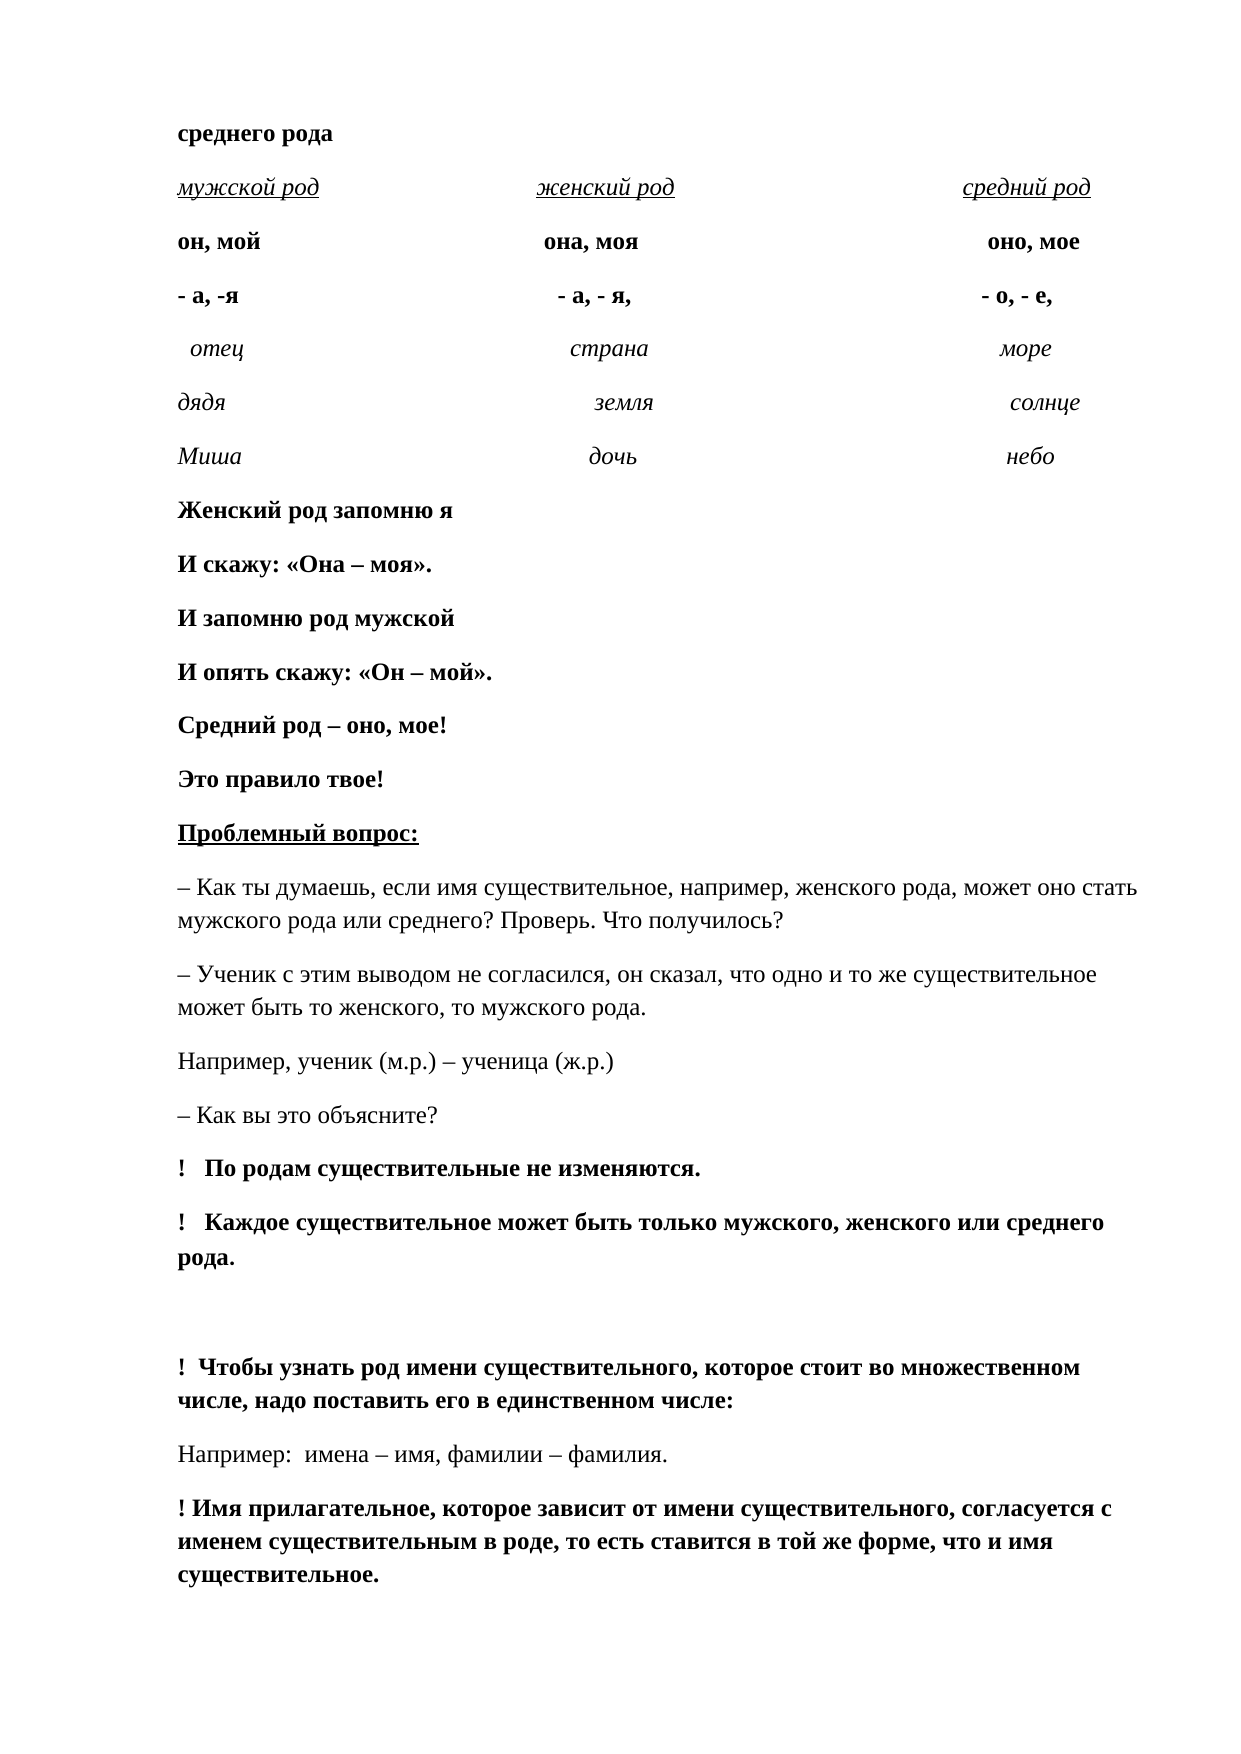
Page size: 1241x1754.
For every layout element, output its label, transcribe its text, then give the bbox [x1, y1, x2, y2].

text - а, -я - а, - я, - о, - е, [177, 280, 1152, 308]
text ! По родам существительные не изменяются. [177, 1153, 1152, 1182]
text Проблемный вопрос: [177, 818, 1152, 847]
text мужской род женский род средний род [177, 172, 1152, 201]
text ! Каждое существительное может быть только мужского, женского или среднего рода. [177, 1207, 1152, 1271]
text Например: имена – имя, фамилии – фамилия. [177, 1439, 1152, 1468]
text – Как вы это объясните? [177, 1100, 1152, 1128]
text И запомню род мужской [177, 603, 1152, 632]
text Средний род – оно, мое! [177, 711, 1152, 739]
text И опять скажу: «Он – мой». [177, 657, 1152, 685]
text – Ученик с этим выводом не согласился, он сказал, что одно и то же существительное может быть то женского, то мужского рода. [177, 959, 1152, 1021]
text ! Чтобы узнать род имени существительного, которое стоит во множественном числе, надо поставить его в единственном числе: [177, 1352, 1152, 1414]
text Например, ученик (м.р.) – ученица (ж.р.) [177, 1046, 1152, 1074]
text отец страна море [177, 333, 1152, 362]
text ! Имя прилагательное, которое зависит от имени существительного, согласуется с именем существительным в роде, то есть ставится в той же форме, что и имя существительное. [177, 1493, 1152, 1588]
text Это правило твое! [177, 764, 1152, 793]
text дядя земля солнце [177, 387, 1152, 416]
text И скажу: «Она – моя». [177, 549, 1152, 578]
text он, мой она, моя оно, мое [177, 226, 1152, 254]
text Миша дочь небо [177, 441, 1152, 470]
text среднего рода [177, 118, 1152, 147]
text Женский род запомню я [177, 495, 1152, 524]
text – Как ты думаешь, если имя существительное, например, женского рода, может оно стать мужского рода или среднего? Проверь. Что получилось? [177, 872, 1152, 934]
